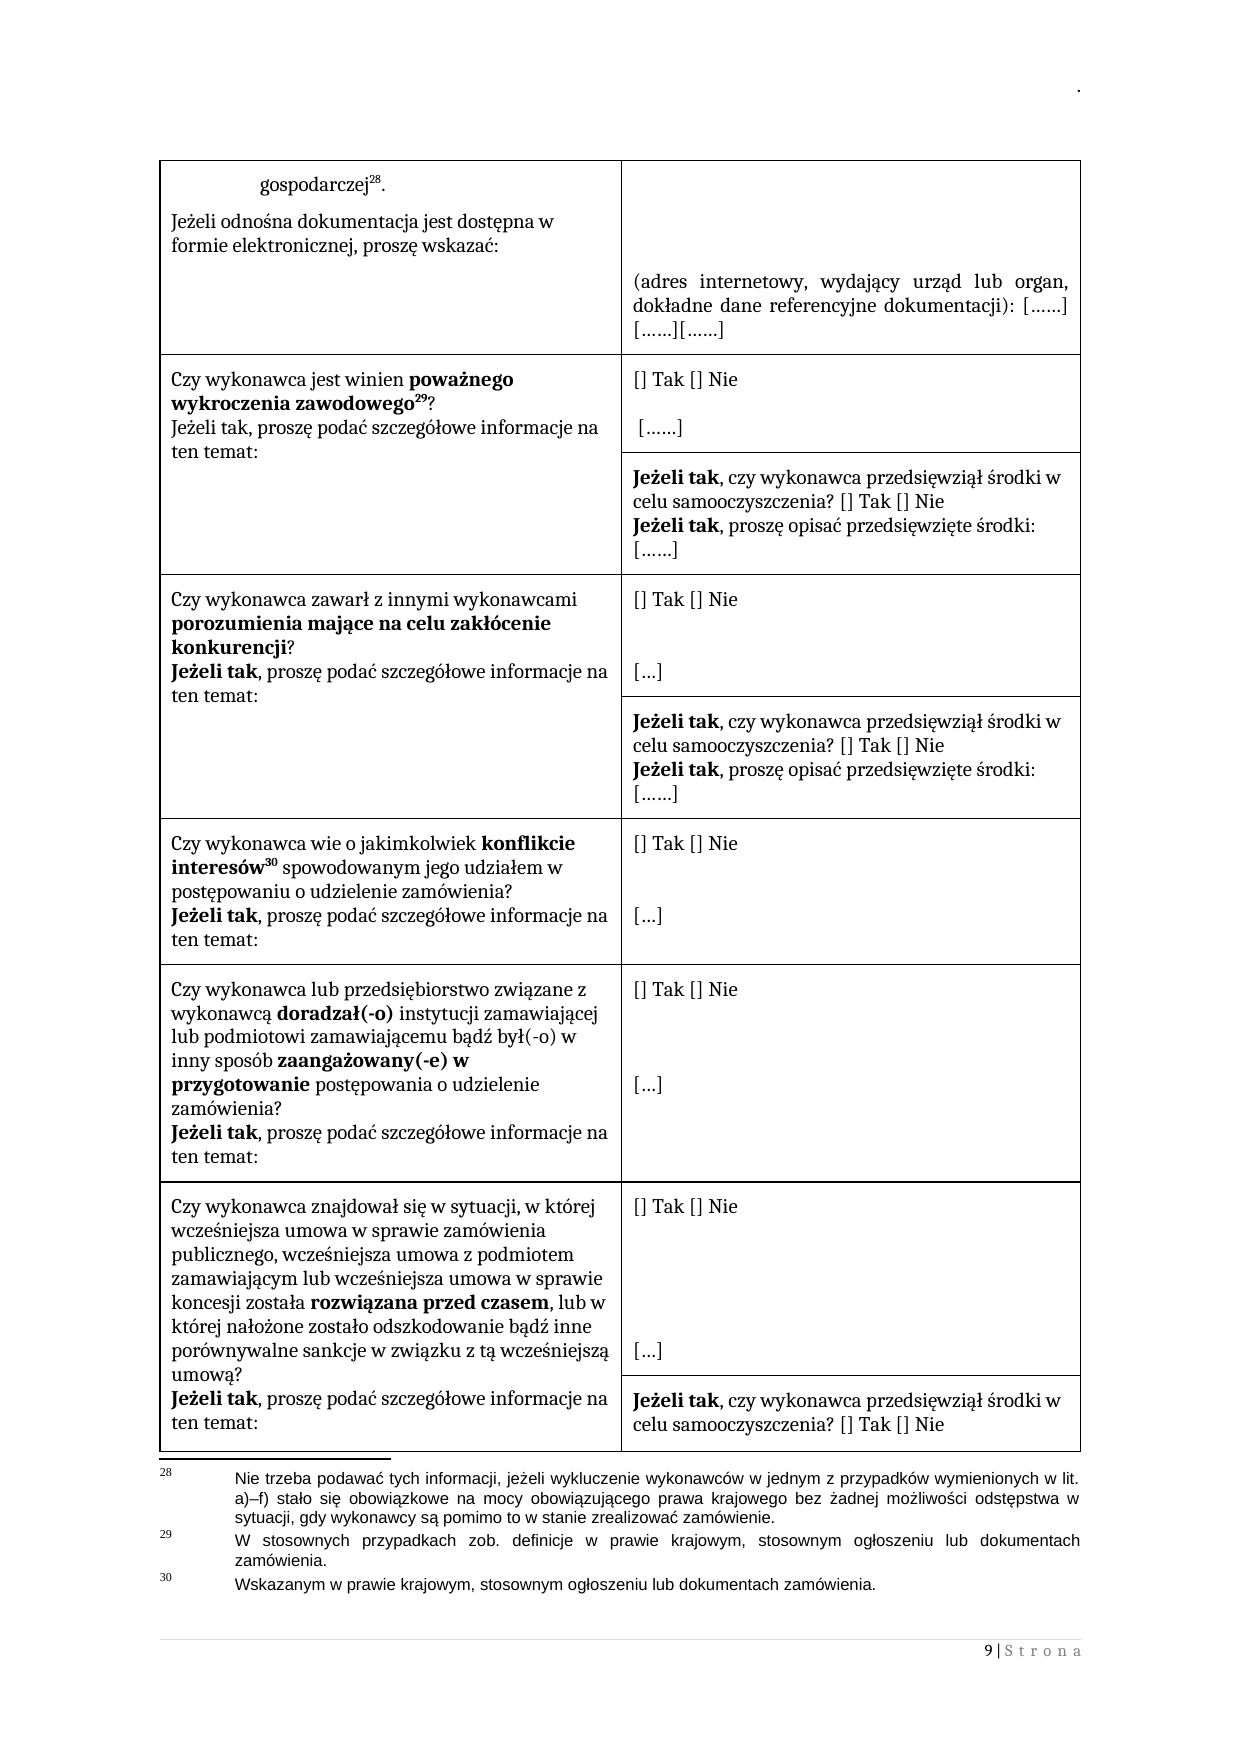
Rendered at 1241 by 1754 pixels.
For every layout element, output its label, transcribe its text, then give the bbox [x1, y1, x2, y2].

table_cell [622, 161, 1080, 354]
table_cell [] Tak [] Nie [……] [622, 355, 1080, 452]
table_cell Czy wykonawca jest winien poważnego wykroczenia zawodowego? Jeżeli tak, proszę podać szczegółowe informacje na ten temat: [161, 355, 621, 574]
table_cell Czy wykonawca znajdował się w sytuacji, w której wcześniejsza umowa w sprawie zamówienia publicznego, wcześniejsza umowa z podmiotem zamawiającym lub wcześniejsza umowa w sprawie koncesji została rozwiązana przed czasem, lub w której nałożone zostało odszkodowanie bądź inne porównywalne sankcje w związku z tą wcześniejszą umową? Jeżeli tak, proszę podać szczegółowe informacje na ten temat: [161, 1183, 621, 1451]
table_cell [] Tak [] Nie […] [622, 965, 1080, 1181]
table_cell Czy wykonawca zawarł z innymi wykonawcami porozumienia mające na celu zakłócenie konkurencji? Jeżeli tak, proszę podać szczegółowe informacje na ten temat: [161, 575, 621, 818]
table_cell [622, 1376, 1080, 1451]
table_cell [] Tak [] Nie […] [622, 1183, 1080, 1375]
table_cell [161, 161, 621, 354]
table_cell [] Tak [] Nie […] [622, 575, 1080, 696]
table_cell Jeżeli tak, czy wykonawca przedsięwziął środki w celu samooczyszczenia? [] Tak [] Nie Jeżeli tak, proszę opisać przedsięwzięte środki: [……] [622, 453, 1080, 574]
table_cell Jeżeli tak, czy wykonawca przedsięwziął środki w celu samooczyszczenia? [] Tak [] Nie Jeżeli tak, proszę opisać przedsięwzięte środki: [……] [622, 697, 1080, 818]
table_cell [] Tak [] Nie […] [622, 819, 1080, 964]
table_cell Czy wykonawca wie o jakimkolwiek konflikcie interesów spowodowanym jego udziałem w postępowaniu o udzielenie zamówienia? Jeżeli tak, proszę podać szczegółowe informacje na ten temat: [161, 819, 621, 964]
table_cell Czy wykonawca lub przedsiębiorstwo związane z wykonawcą doradzał(-o) instytucji zamawiającej lub podmiotowi zamawiającemu bądź był(-o) w inny sposób zaangażowany(-e) w przygotowanie postępowania o udzielenie zamówienia? Jeżeli tak, proszę podać szczegółowe informacje na ten temat: [161, 965, 621, 1181]
